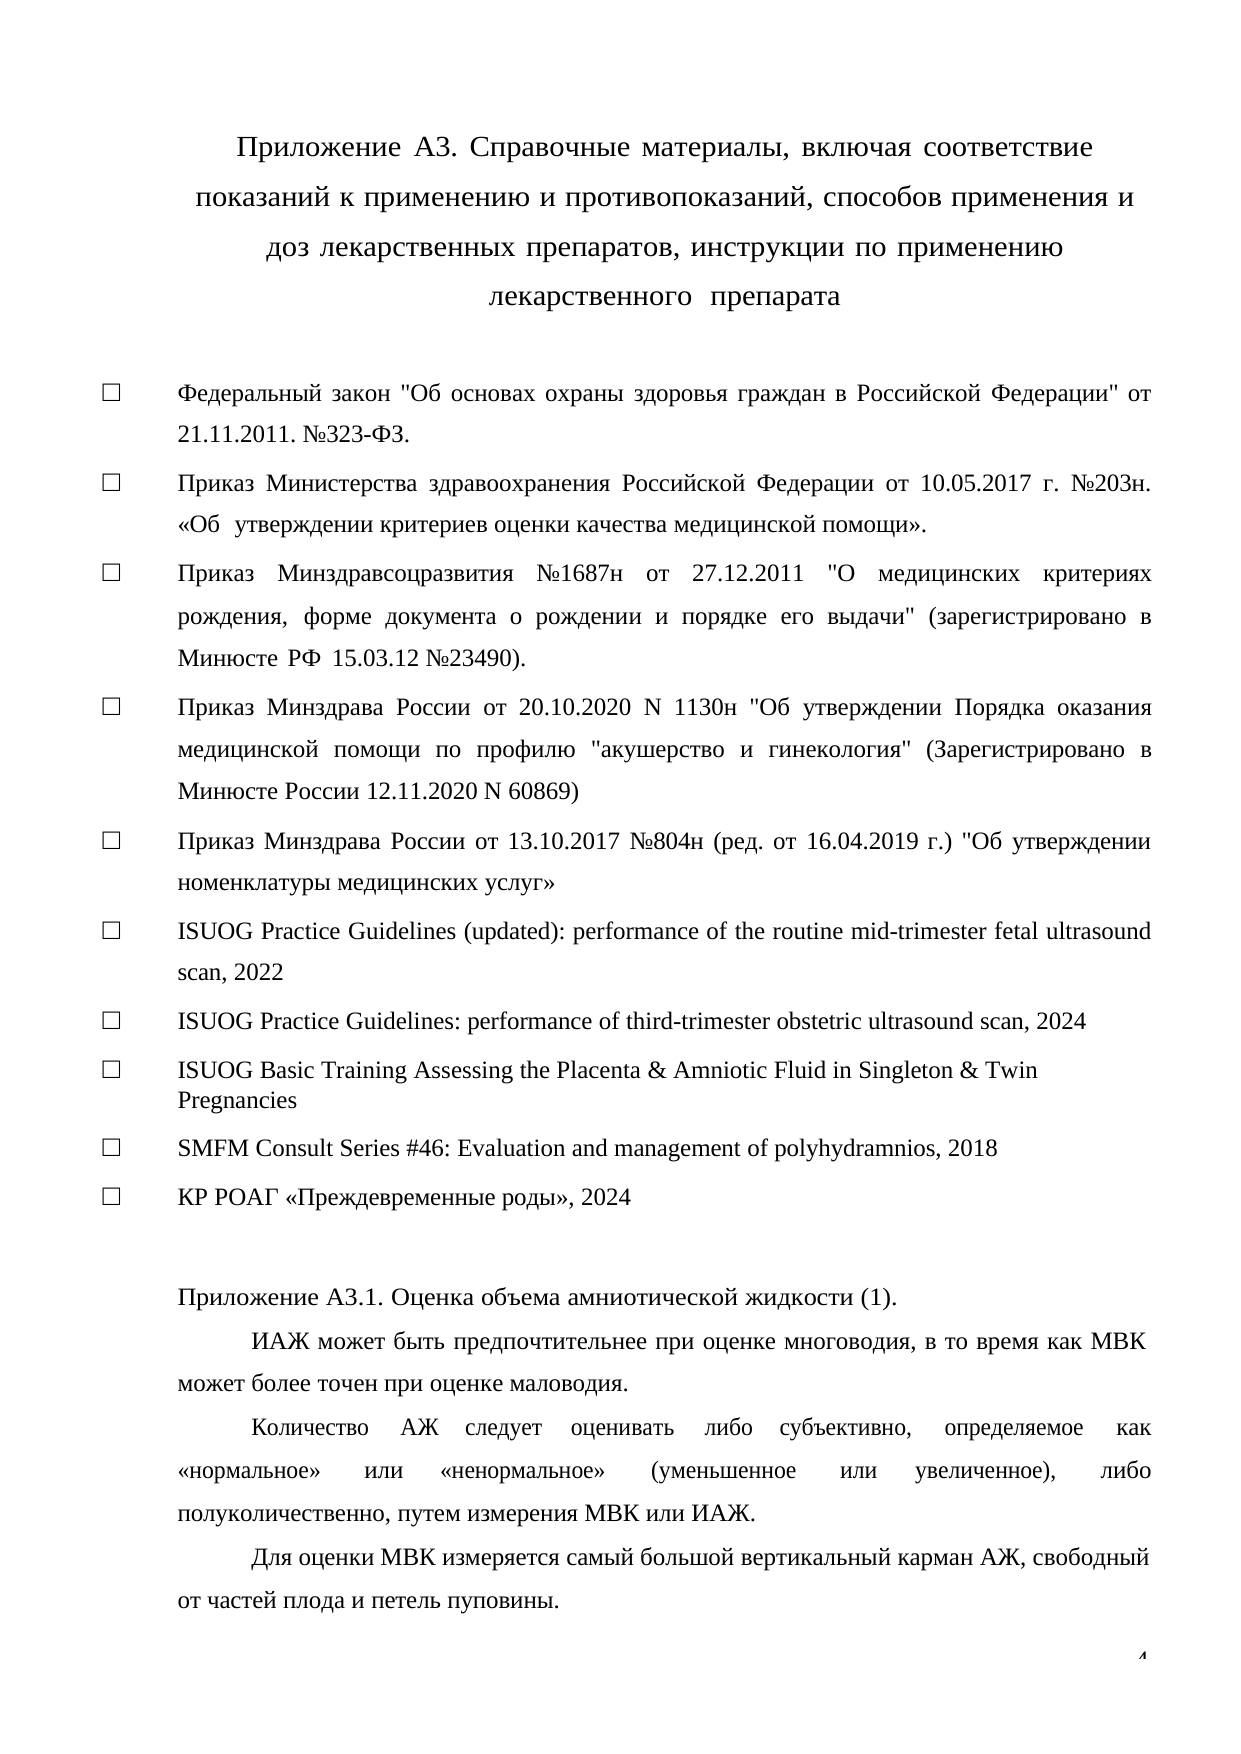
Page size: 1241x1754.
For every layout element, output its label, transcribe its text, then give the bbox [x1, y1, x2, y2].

text «нормальное» или «ненормальное» (уменьшенное или увеличенное), либо полуколичественно, путем измерения МВК или ИАЖ. [177, 1455, 1152, 1527]
subtitle Приложение А3. Справочные материалы, включая соответствие показаний к применению и противопоказаний, способов применения и доз лекарственных препаратов, инструкции по применению лекарственного препарата [192, 129, 1137, 312]
text Количество АЖ следует оценивать либо субъективно, определяемое как [251, 1412, 1163, 1441]
list КР РОАГ «Преждевременные роды», 2024 [102, 1178, 1163, 1212]
text Приложение А3.1. Оценка объема амниотической жидкости (1). [177, 1282, 1163, 1311]
list SMFM Consult Series #46: Evaluation and management of polyhydramnios, 2018 [102, 1129, 1163, 1162]
list Приказ Министерства здравоохранения Российской Федерации от 10.05.2017 г. №203н. «Об утверждении критериев оценки качества медицинской помощи». [102, 464, 1152, 538]
list Приказ Минздрава России от 20.10.2020 N 1130н "Об утверждении Порядка оказания медицинской помощи по профилю "акушерство и гинекология" (Зарегистрировано в Минюсте России 12.11.2020 N 60869) [102, 688, 1152, 805]
list ISUOG Practice Guidelines: performance of third-trimester obstetric ultrasound scan, 2024 [102, 1002, 1163, 1036]
text ИАЖ может быть предпочтительнее при оценке многоводия, в то время как МВК может более точен при оценке маловодия. [177, 1326, 1163, 1397]
list Приказ Минздрава России от 13.10.2017 №804н (ред. от 16.04.2019 г.) "Об утверждении номенклатуры медицинских услуг» [102, 822, 1152, 895]
text Для оценки МВК измеряется самый большой вертикальный карман АЖ, свободный от частей плода и петель пуповины. [177, 1542, 1163, 1613]
list Федеральный закон "Об основах охраны здоровья граждан в Российской Федерации" от 21.11.2011. №323-ФЗ. [102, 374, 1152, 448]
list Приказ Минздравсоцразвития №1687н от 27.12.2011 "О медицинских критериях рождения, форме документа о рождении и порядке его выдачи" (зарегистрировано в Минюсте РФ 15.03.12 №23490). [102, 554, 1152, 671]
list ISUOG Basic Training Assessing the Placenta & Amniotic Fluid in Singleton & Twin Pregnancies [102, 1051, 1163, 1113]
list ISUOG Practice Guidelines (updated): performance of the routine mid-trimester fetal ultrasound scan, 2022 [102, 912, 1152, 986]
